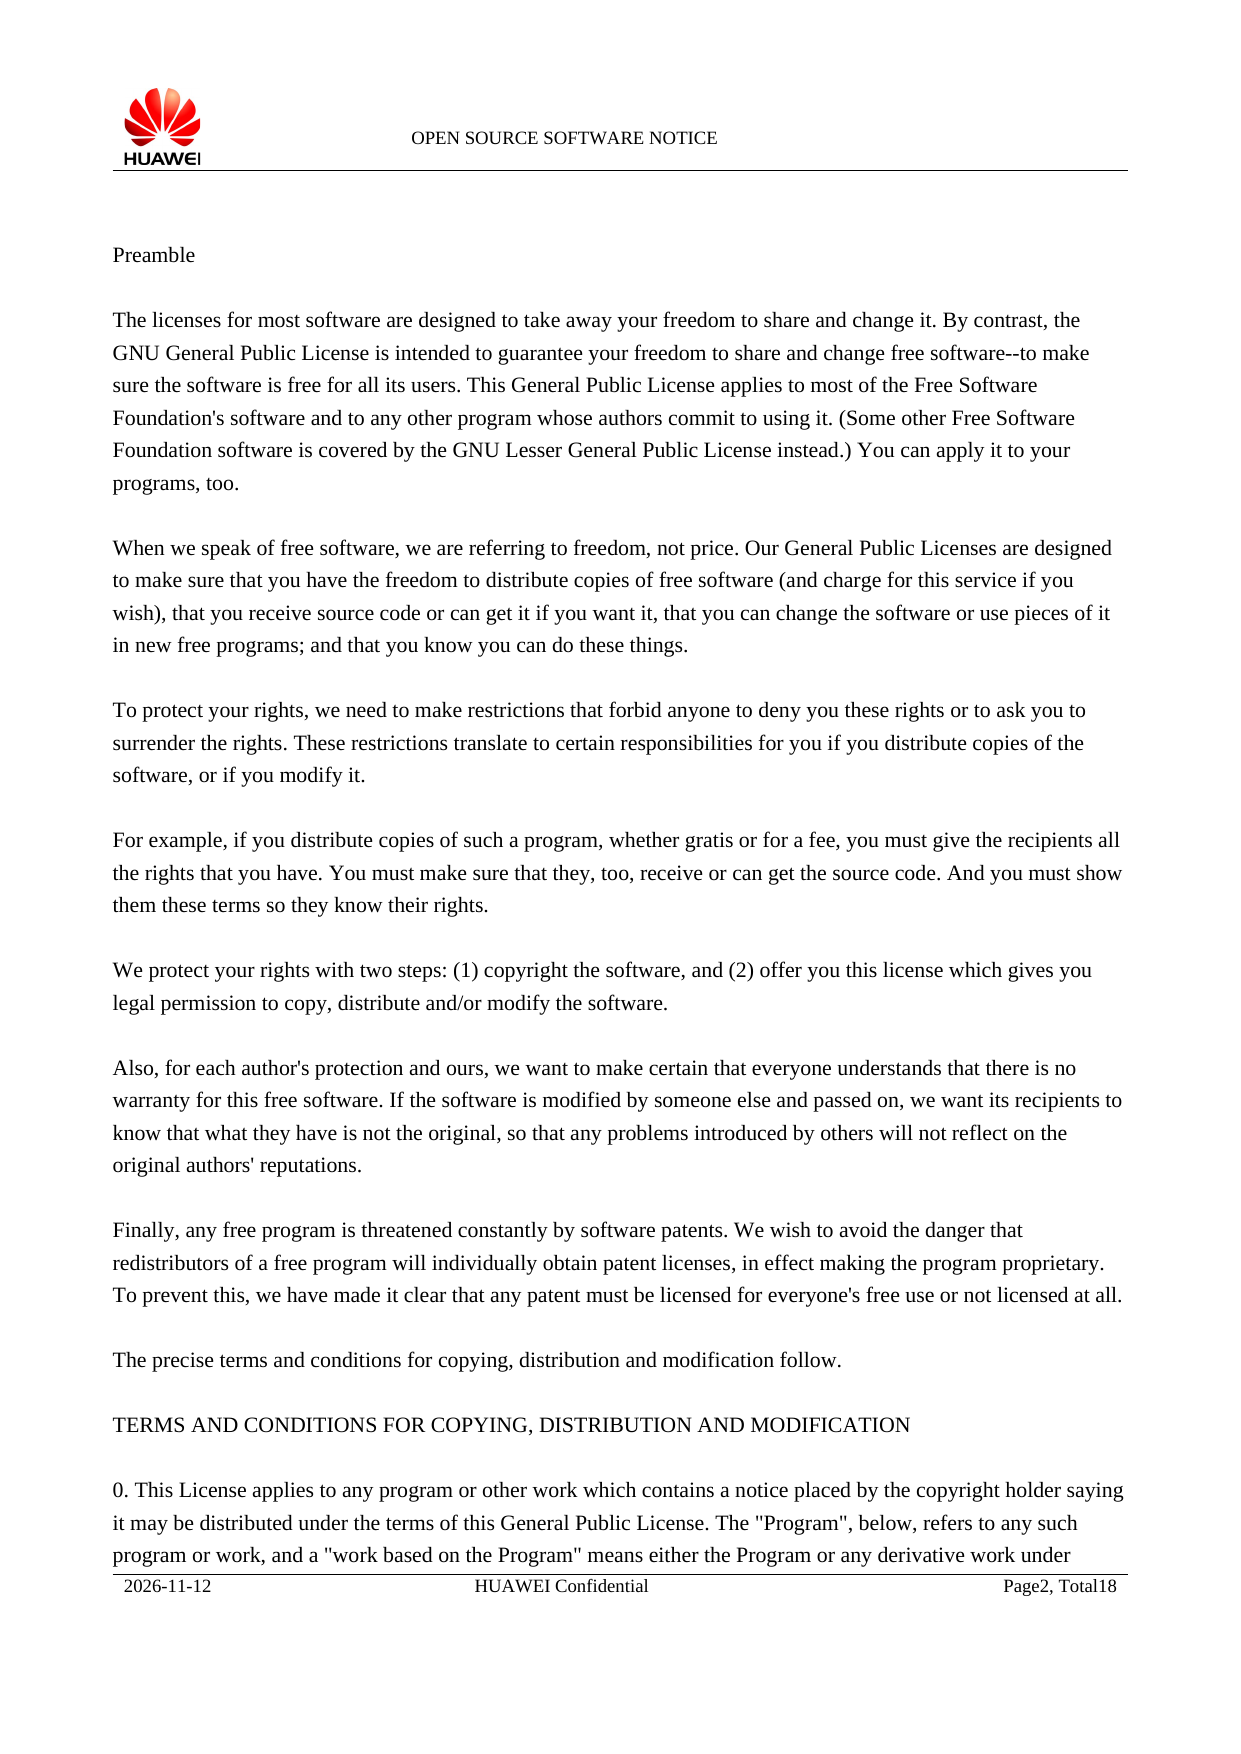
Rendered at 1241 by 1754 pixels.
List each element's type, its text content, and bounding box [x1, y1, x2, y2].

picture [124, 88, 201, 165]
